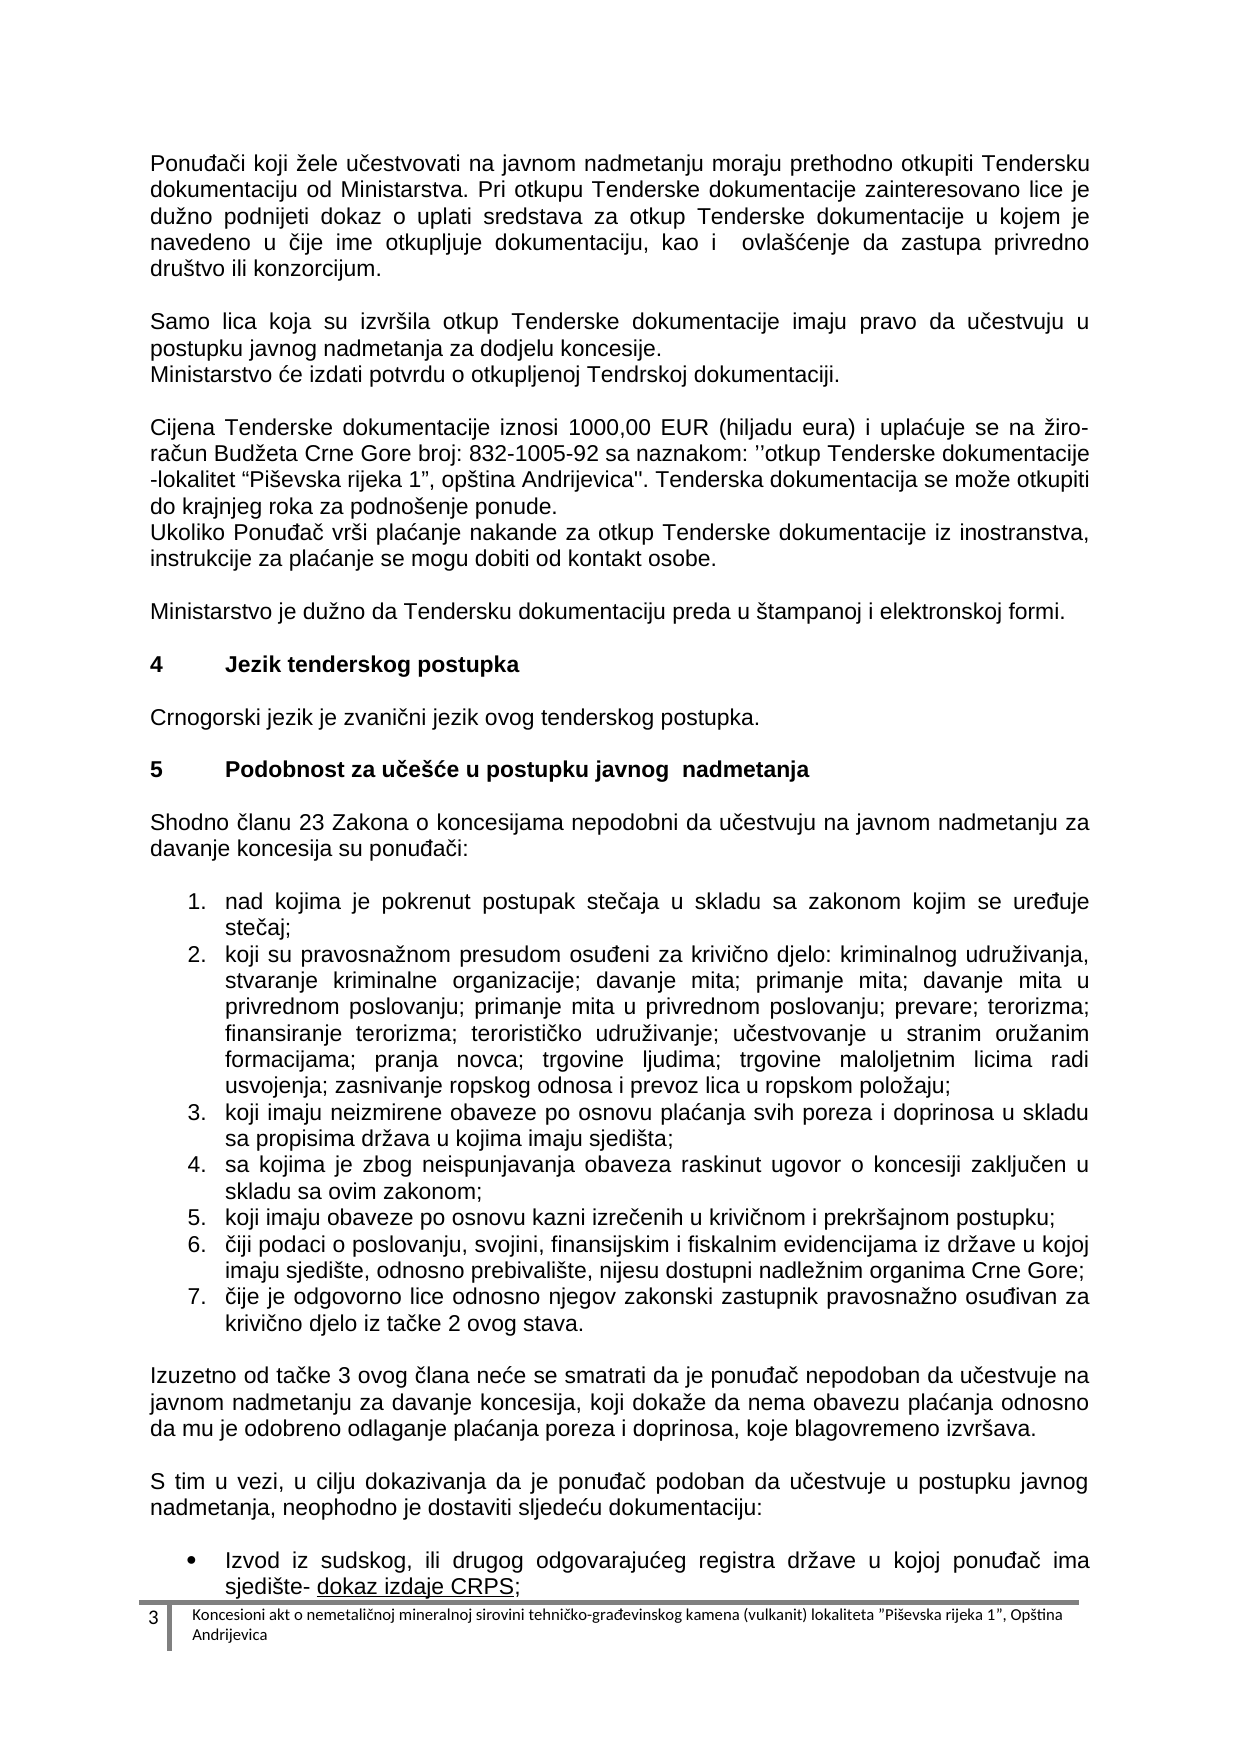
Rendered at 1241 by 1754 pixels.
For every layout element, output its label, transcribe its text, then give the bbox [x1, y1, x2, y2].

list koji imaju obaveze po osnovu kazni izrečenih u krivičnom i prekršajnom postupku; [187, 1204, 1090, 1231]
text Ministarstvo je dužno da Tendersku dokumentaciju preda u štampanoj i elektronskoj formi. [150, 598, 1090, 624]
list čiji podaci o poslovanju, svojini, finansijskim i fiskalnim evidencijama iz države u kojoj imaju sjedište, odnosno prebivalište, nijesu dostupni nadležnim organima Crne Gore; [187, 1231, 1090, 1283]
text Ponuđači koji žele učestvovati na javnom nadmetanju moraju prethodno otkupiti Tendersku dokumentaciju od Ministarstva. Pri otkupu Tenderske dokumentacije zainteresovano lice je dužno podnijeti dokaz o uplati sredstava za otkup Tenderske dokumentacije u kojem je navedeno u čije ime otkupljuje dokumentaciju, kao i ovlašćenje da zastupa privredno društvo ili konzorcijum. [150, 150, 1090, 282]
text Samo lica koja su izvršila otkup Tenderske dokumentacije imaju pravo da učestvuju u postupku javnog nadmetanja za dodjelu koncesije. [150, 308, 1090, 361]
list koji imaju neizmirene obaveze po osnovu plaćanja svih poreza i doprinosa u skladu sa propisima država u kojima imaju sjedišta; [187, 1099, 1090, 1151]
list Izvod iz sudskog, ili drugog odgovarajućeg registra države u kojoj ponuđač ima sjedište- dokaz izdaje CRPS; [187, 1547, 1090, 1599]
list nad kojima je pokrenut postupak stečaja u skladu sa zakonom kojim se uređuje stečaj; [187, 888, 1090, 941]
text Crnogorski jezik je zvanični jezik ovog tenderskog postupka. [150, 703, 1090, 730]
text Shodno članu 23 Zakona o koncesijama nepodobni da učestvuju na javnom nadmetanju za davanje koncesija su ponuđači: [150, 809, 1090, 862]
list sa kojima je zbog neispunjavanja obaveza raskinut ugovor o koncesiji zaključen u skladu sa ovim zakonom; [187, 1151, 1090, 1204]
subtitle Podobnost za učešće u postupku javnog nadmetanja [150, 756, 1090, 782]
list koji su pravosnažnom presudom osuđeni za krivično djelo: kriminalnog udruživanja, stvaranje kriminalne organizacije; davanje mita; primanje mita; davanje mita u privrednom poslovanju; primanje mita u privrednom poslovanju; prevare; terorizma; finansiranje terorizma; terorističko udruživanje; učestvovanje u stranim oružanim formacijama; pranja novca; trgovine ljudima; trgovine maloljetnim licima radi usvojenja; zasnivanje ropskog odnosa i prevoz lica u ropskom položaju; [187, 941, 1090, 1099]
text Ministarstvo će izdati potvrdu o otkupljenoj Tendrskoj dokumentaciji. [150, 361, 1090, 387]
list čije je odgovorno lice odnosno njegov zakonski zastupnik pravosnažno osuđivan za krivično djelo iz tačke 2 ovog stava. [187, 1283, 1090, 1336]
text Ukoliko Ponuđač vrši plaćanje nakande za otkup Tenderske dokumentacije iz inostranstva, instrukcije za plaćanje se mogu dobiti od kontakt osobe. [150, 519, 1090, 572]
subtitle Jezik tenderskog postupka [150, 651, 1090, 677]
text S tim u vezi, u cilju dokazivanja da je ponuđač podoban da učestvuje u postupku javnog nadmetanja, neophodno je dostaviti sljedeću dokumentaciju: [150, 1468, 1090, 1520]
text Cijena Tenderske dokumentacije iznosi 1000,00 EUR (hiljadu eura) i uplaćuje se na žiro-račun Budžeta Crne Gore broj: 832-1005-92 sa naznakom: ’’otkup Tenderske dokumentacije -lokalitet “Piševska rijeka 1”, opština Andrijevica''. Tenderska dokumentacija se može otkupiti do krajnjeg roka za podnošenje ponude. [150, 413, 1090, 519]
text Izuzetno od tačke 3 ovog člana neće se smatrati da je ponuđač nepodoban da učestvuje na javnom nadmetanju za davanje koncesija, koji dokaže da nema obavezu plaćanja odnosno da mu je odobreno odlaganje plaćanja poreza i doprinosa, koje blagovremeno izvršava. [150, 1362, 1090, 1441]
